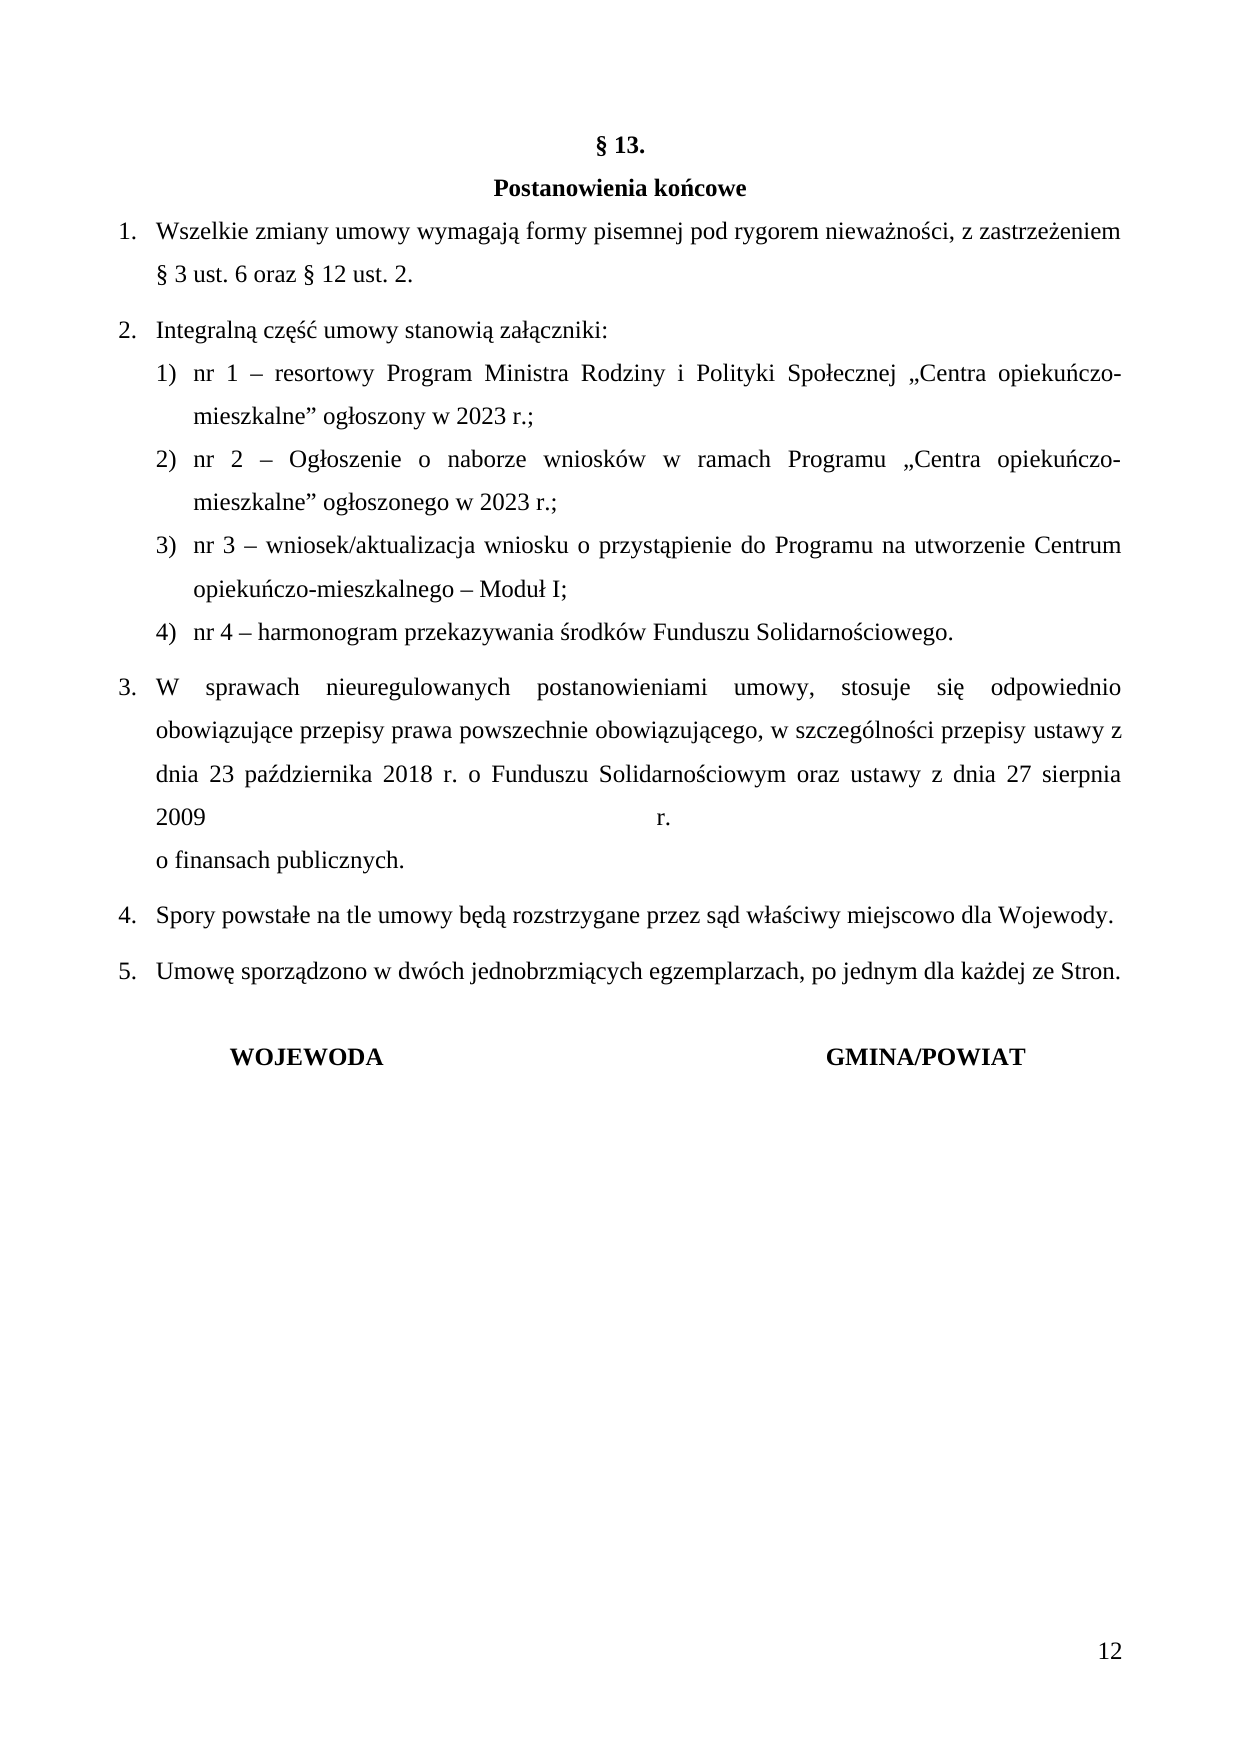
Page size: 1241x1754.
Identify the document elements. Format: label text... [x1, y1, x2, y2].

list nr 4 – harmonogram przekazywania środków Funduszu Solidarnościowego. [156, 617, 1122, 646]
list Spory powstałe na tle umowy będą rozstrzygane przez sąd właściwy miejscowo dla Wojewody. [118, 901, 1122, 929]
list nr 3 – wniosek/aktualizacja wniosku o przystąpienie do Programu na utworzenie Centrum opiekuńczo-mieszkalnego – Moduł I; [156, 531, 1122, 602]
text § 13. [118, 130, 1122, 159]
list nr 1 – resortowy Program Ministra Rodziny i Polityki Społecznej „Centra opiekuńczo-mieszkalne” ogłoszony w 2023 r.; [156, 358, 1122, 430]
text Postanowienia końcowe [118, 173, 1122, 202]
list Umowę sporządzono w dwóch jednobrzmiących egzemplarzach, po jednym dla każdej ze Stron. [118, 956, 1122, 985]
list Integralną część umowy stanowią załączniki: [118, 315, 1122, 344]
list Wszelkie zmiany umowy wymagają formy pisemnej pod rygorem nieważności, z zastrzeżeniem § 3 ust. 6 oraz § 12 ust. 2. [118, 216, 1122, 288]
text WOJEWODA GMINA/POWIAT [192, 1042, 1122, 1071]
list W sprawach nieuregulowanych postanowieniami umowy, stosuje się odpowiednio obowiązujące przepisy prawa powszechnie obowiązującego, w szczególności przepisy ustawy z dnia 23 października 2018 r. o Funduszu Solidarnościowym oraz ustawy z dnia 27 sierpnia 2009 r. o finansach publicznych. [118, 672, 1122, 874]
list nr 2 – Ogłoszenie o naborze wniosków w ramach Programu „Centra opiekuńczo-mieszkalne” ogłoszonego w 2023 r.; [156, 444, 1122, 516]
